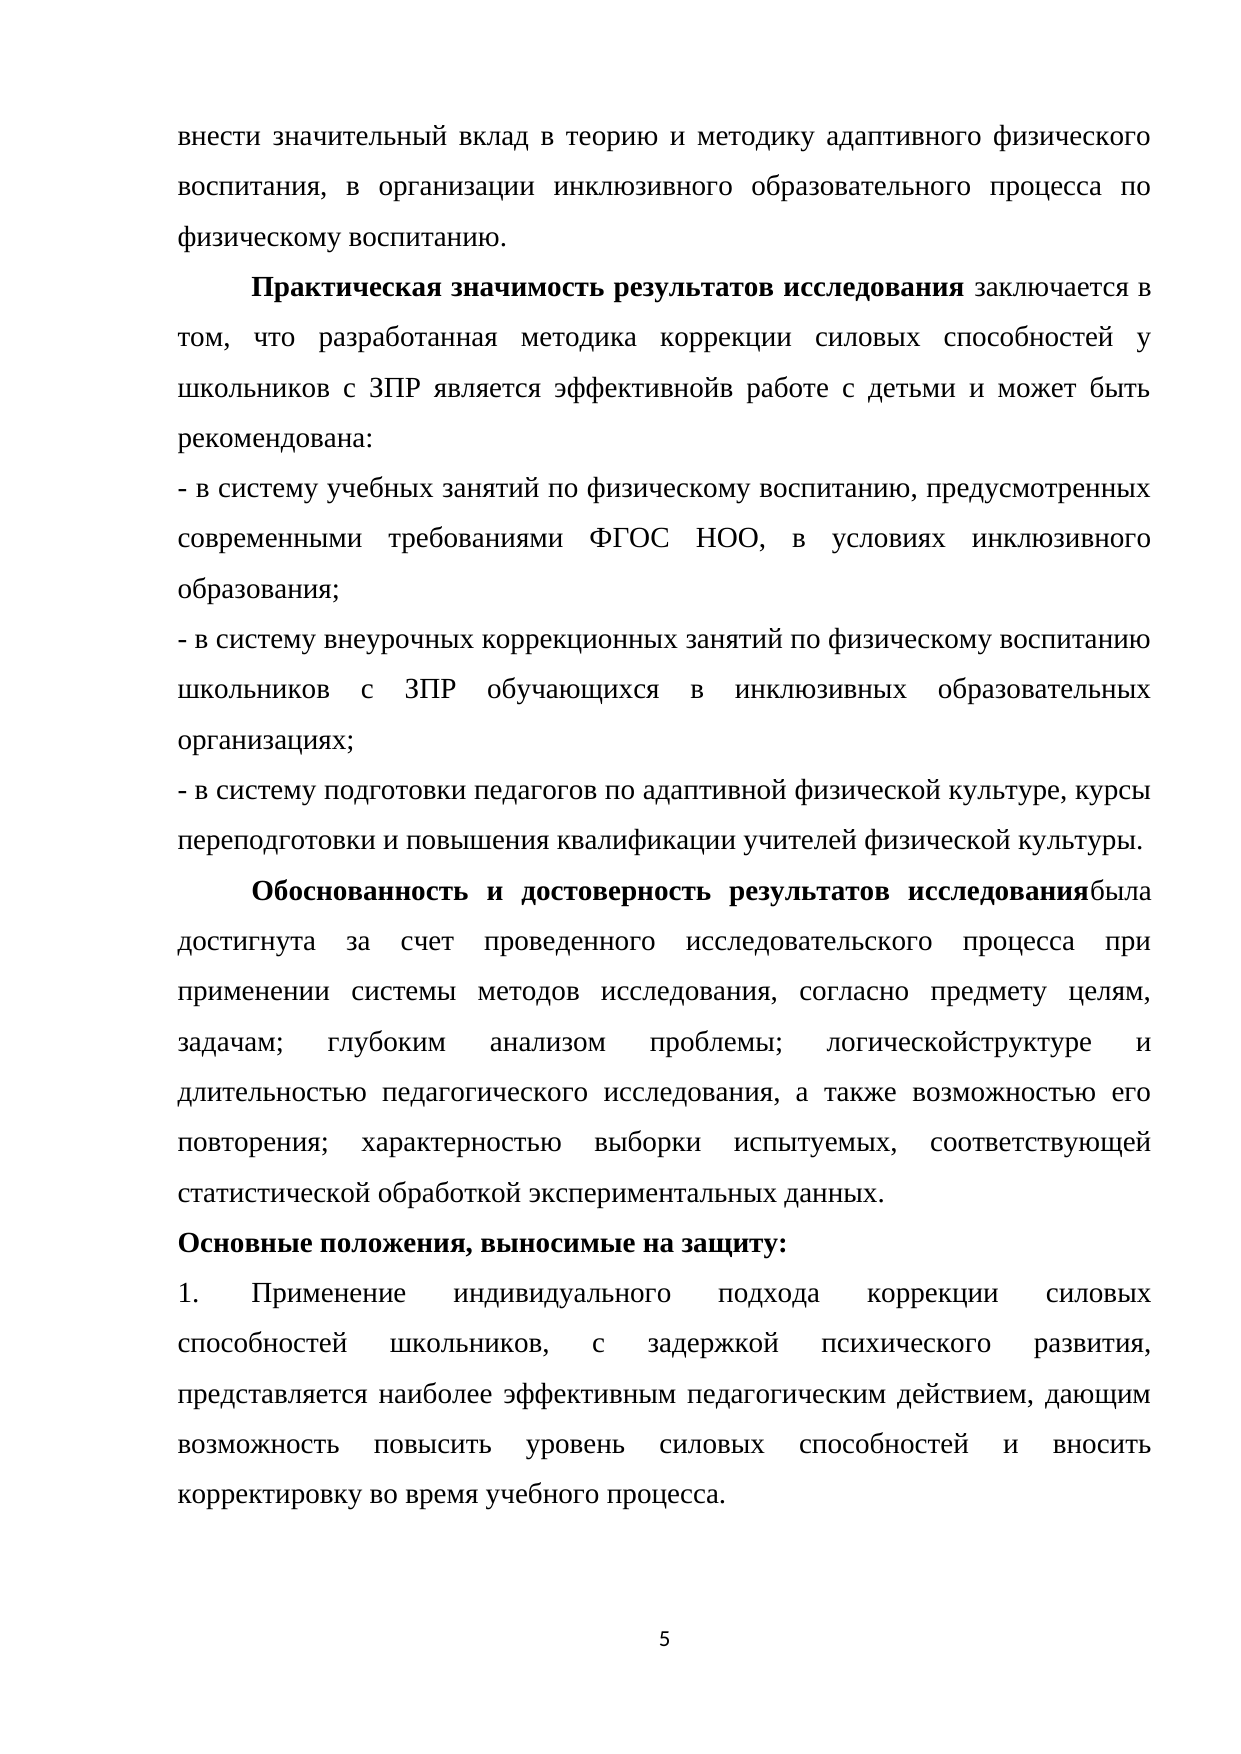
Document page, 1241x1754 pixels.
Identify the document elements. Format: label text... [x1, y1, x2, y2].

text - в систему подготовки педагогов по адаптивной физической культуре, курсы переподготовки и повышения квалификации учителей физической культуры. [177, 772, 1152, 856]
text Основные положения, выносимые на защиту: [177, 1225, 1152, 1258]
text - в систему внеурочных коррекционных занятий по физическому воспитанию школьников с ЗПР обучающихся в инклюзивных образовательных организациях; [177, 621, 1152, 755]
text Практическая значимость результатов исследования заключается в том, что разработанная методика коррекции силовых способностей у школьников с ЗПР является эффективнойв работе с детьми и может быть рекомендована: [177, 269, 1152, 453]
text - в систему учебных занятий по физическому воспитанию, предусмотренных современными требованиями ФГОС НОО, в условиях инклюзивного образования; [177, 470, 1152, 604]
list Применение индивидуального подхода коррекции силовых способностей школьников, с задержкой психического развития, представляется наиболее эффективным педагогическим действием, дающим возможность повысить уровень силовых способностей и вносить корректировку во время учебного процесса. [177, 1275, 1152, 1510]
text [177, 118, 1152, 252]
text Обоснованность и достоверность результатов исследованиябыла достигнута за счет проведенного исследовательского процесса при применении системы методов исследования, согласно предмету целям, задачам; глубоким анализом проблемы; логическойструктуре и длительностью педагогического исследования, а также возможностью его повторения; характерностью выборки испытуемых, соответствующей статистической обработкой экспериментальных данных. [177, 873, 1152, 1208]
